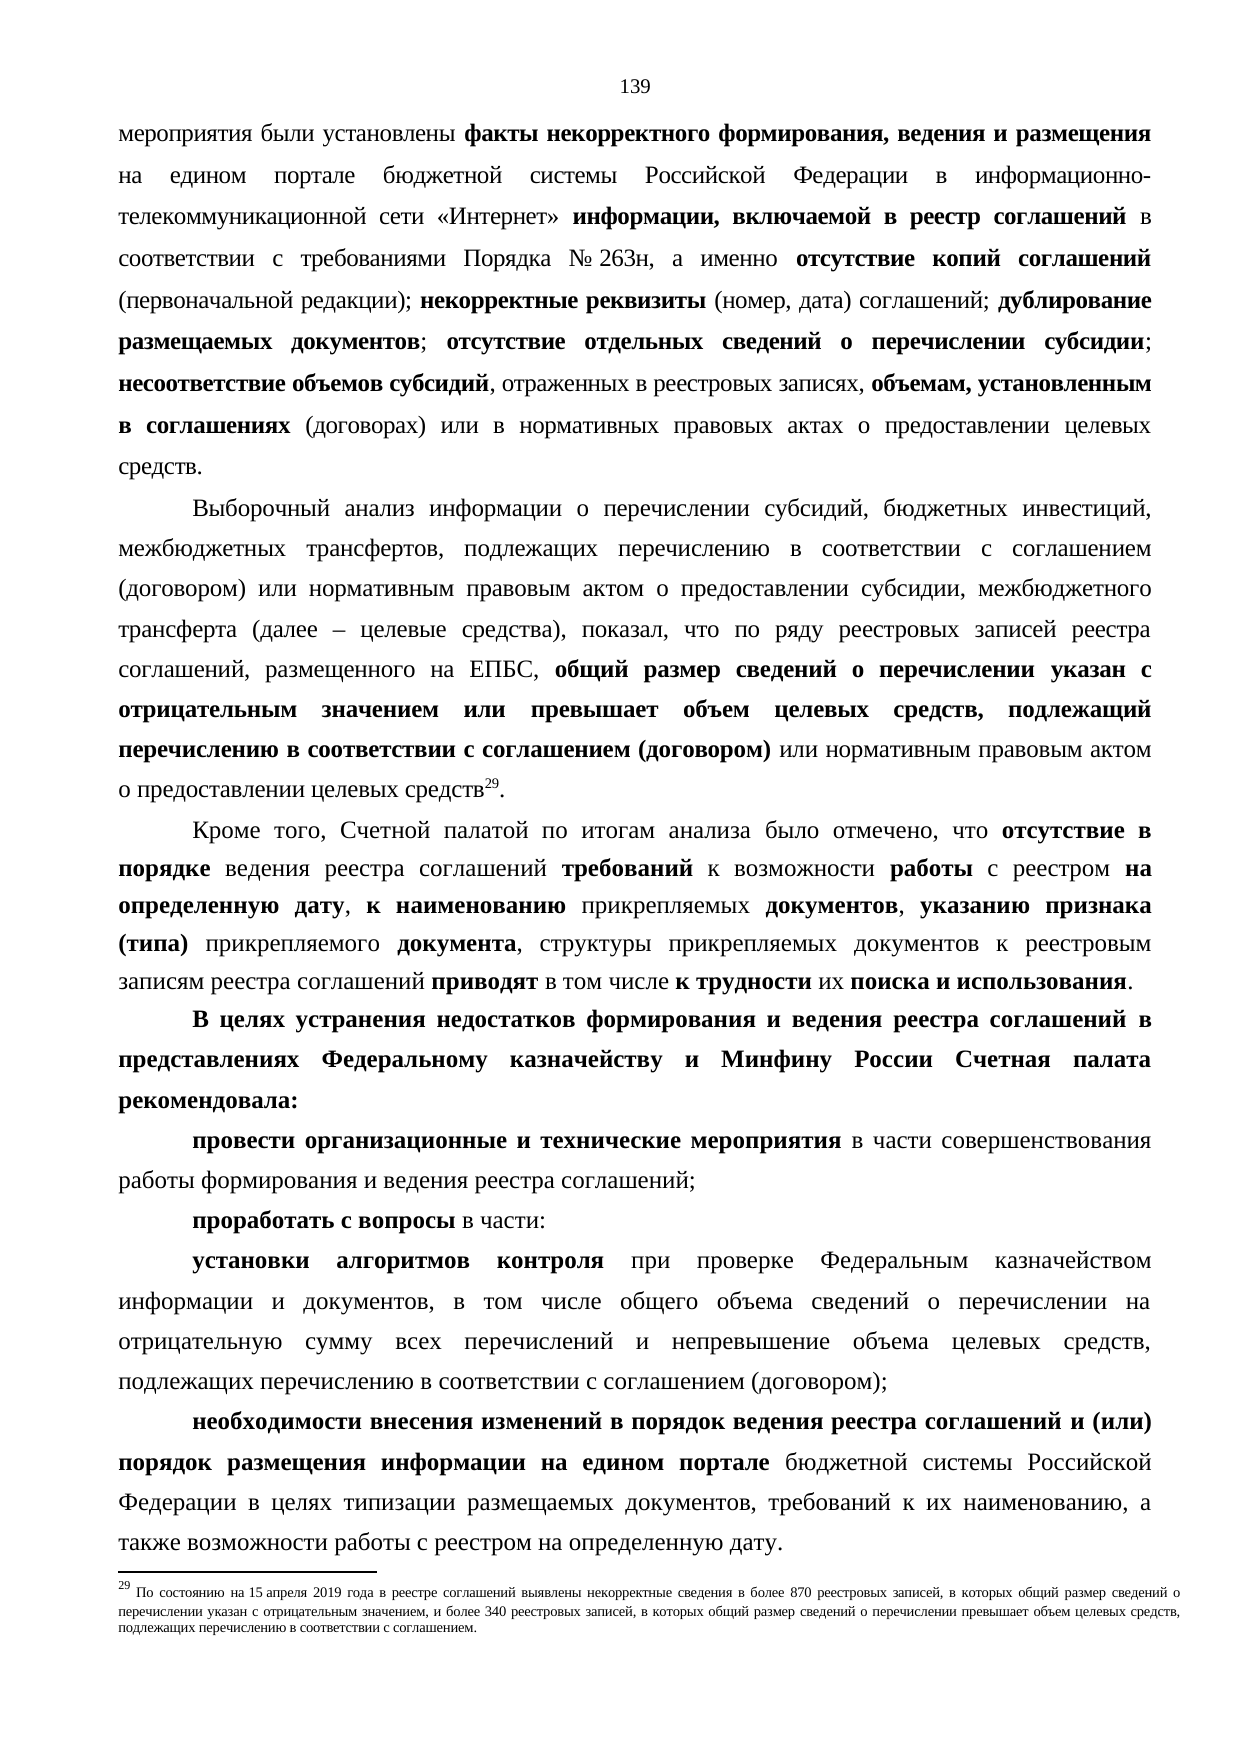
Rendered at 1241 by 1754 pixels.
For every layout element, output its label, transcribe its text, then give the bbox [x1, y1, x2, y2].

text проработать с вопросы в части: [118, 1205, 1152, 1234]
text установки алгоритмов контроля при проверке Федеральным казначейством информации и документов, в том числе общего объема сведений о перечислении на отрицательную сумму всех перечислений и непревышение объема целевых средств, подлежащих перечислению в соответствии с соглашением (договором); [118, 1246, 1152, 1395]
text Кроме того, Счетной палатой по итогам анализа было отмечено, что отсутствие в порядке ведения реестра соглашений требований к возможности работы с реестром на определенную дату, к наименованию прикрепляемых документов, указанию признака (типа) прикрепляемого документа, структуры прикрепляемых документов к реестровым записям реестра соглашений приводят в том числе к трудности их поиска и использования. [118, 815, 1152, 995]
text Выборочный анализ информации о перечислении субсидий, бюджетных инвестиций, межбюджетных трансфертов, подлежащих перечислению в соответствии с соглашением (договором) или нормативным правовым актом о предоставлении субсидии, межбюджетного трансферта (далее – целевые средства), показал, что по ряду реестровых записей реестра соглашений, размещенного на ЕПБС, общий размер сведений о перечислении указан с отрицательным значением или превышает объем целевых средств, подлежащий перечислению в соответствии с соглашением (договором) или нормативным правовым актом о предоставлении целевых средств. [118, 493, 1152, 803]
text В целях устранения недостатков формирования и ведения реестра соглашений в представлениях Федеральному казначейству и Минфину России Счетная палата рекомендовала: [118, 1004, 1152, 1113]
text провести организационные и технические мероприятия в части совершенствования работы формирования и ведения реестра соглашений; [118, 1125, 1152, 1194]
text необходимости внесения изменений в порядок ведения реестра соглашений и (или) порядок размещения информации на едином портале бюджетной системы Российской Федерации в целях типизации размещаемых документов, требований к их наименованию, а также возможности работы с реестром на определенную дату. [118, 1406, 1152, 1556]
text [118, 118, 1152, 480]
